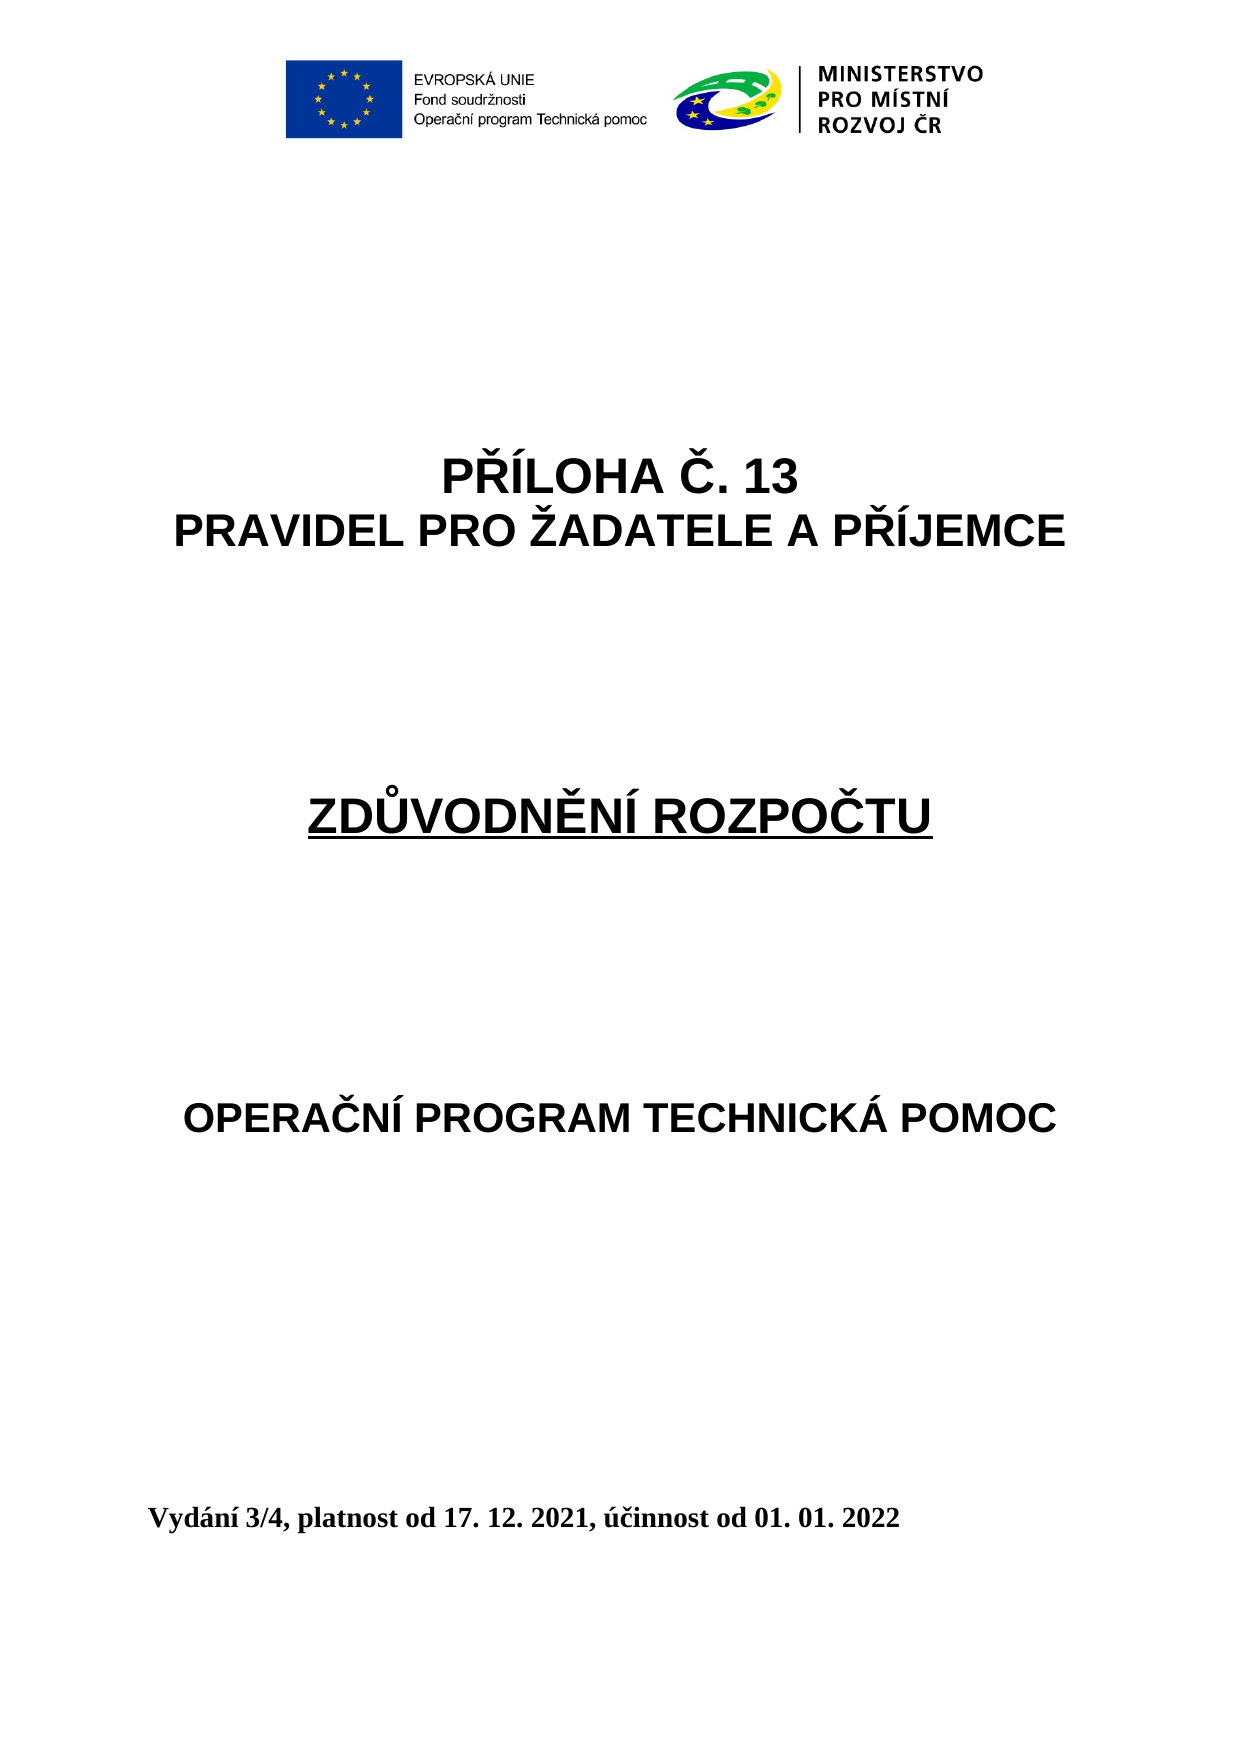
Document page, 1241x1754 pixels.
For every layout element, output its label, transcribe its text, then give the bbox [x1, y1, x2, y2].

text Pravidel pro žadatele A příjemce [148, 504, 1092, 557]
text Vydání 3/4, platnost od 17. 12. 2021, účinnost od 01. 01. 2022 [148, 1501, 1092, 1534]
text Operační program technická pomoc [148, 1093, 1092, 1141]
text příloha č. 13 [148, 446, 1092, 504]
picture [261, 34, 1008, 164]
text Zdůvodnění rozpočtu [148, 787, 1092, 844]
